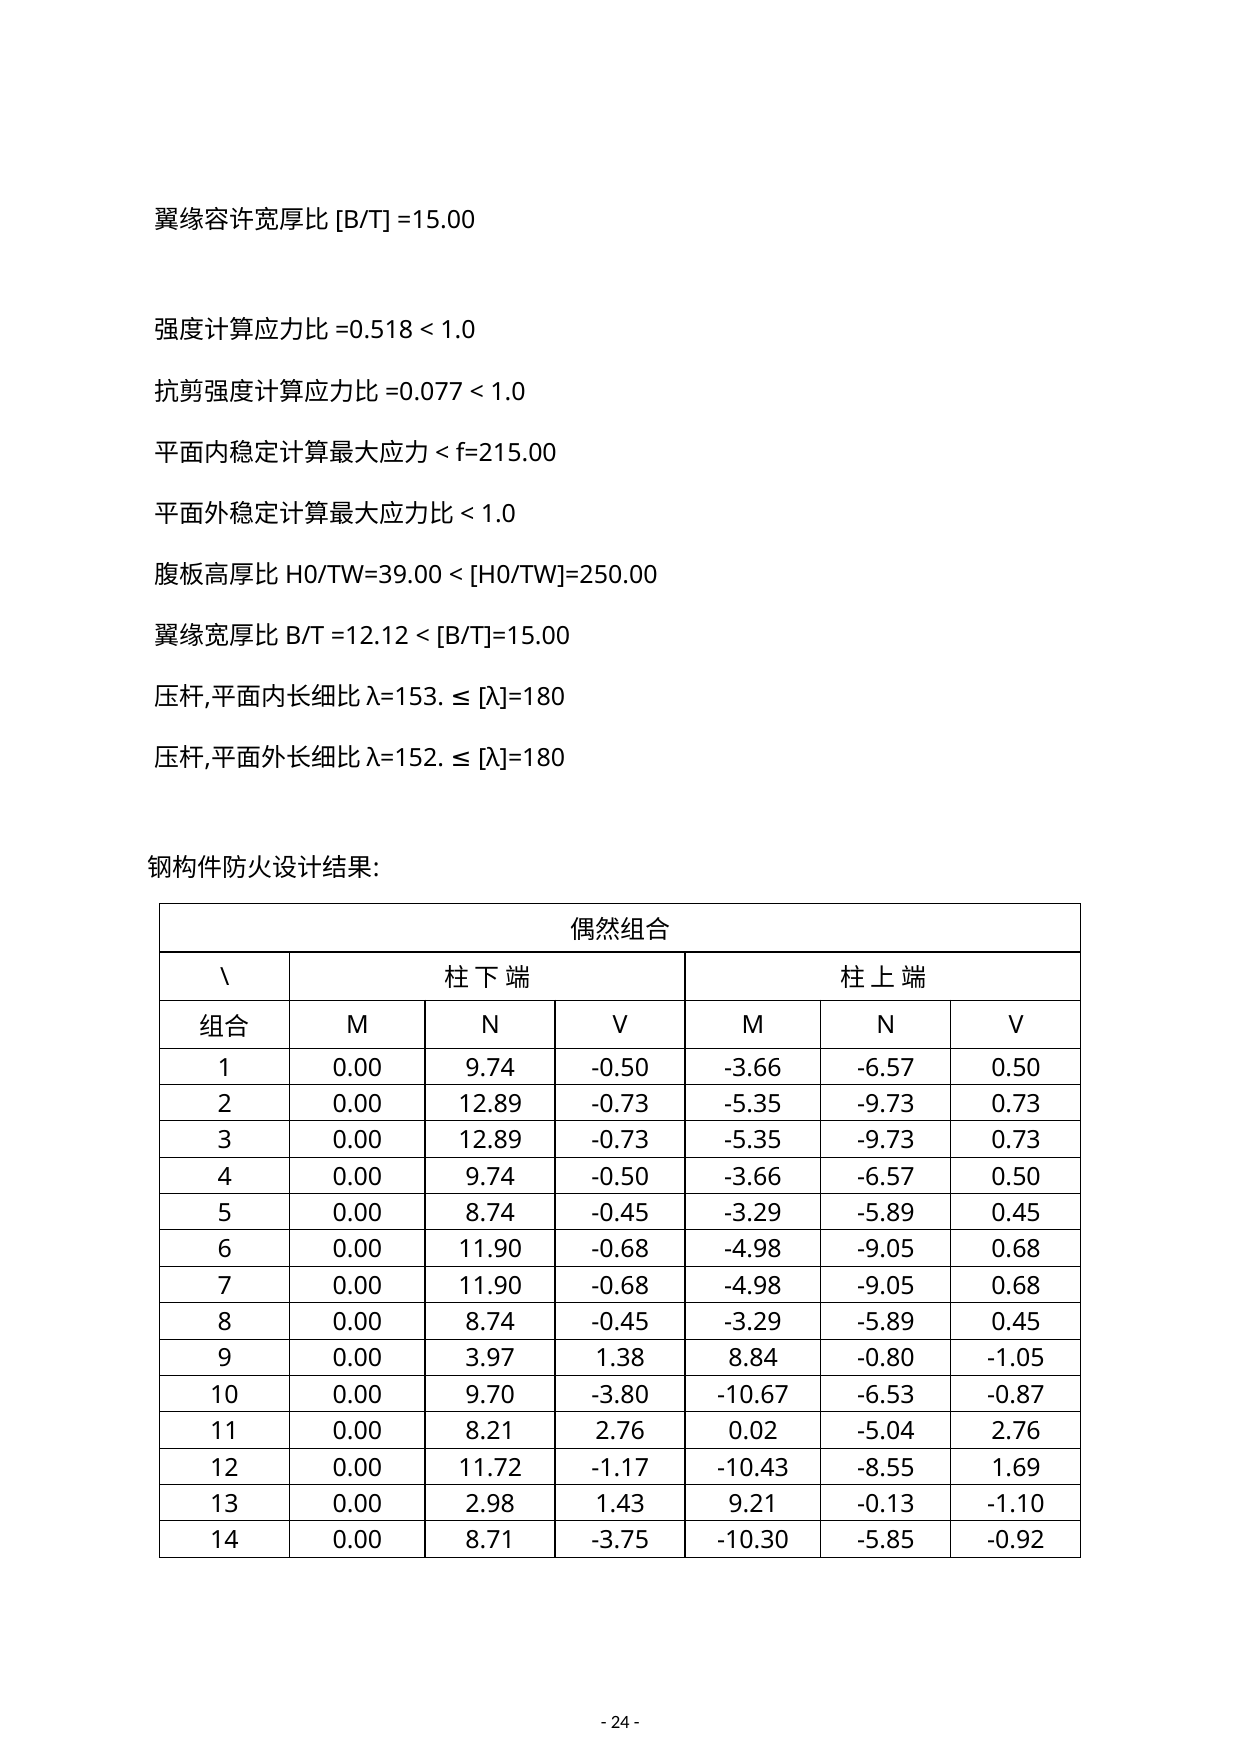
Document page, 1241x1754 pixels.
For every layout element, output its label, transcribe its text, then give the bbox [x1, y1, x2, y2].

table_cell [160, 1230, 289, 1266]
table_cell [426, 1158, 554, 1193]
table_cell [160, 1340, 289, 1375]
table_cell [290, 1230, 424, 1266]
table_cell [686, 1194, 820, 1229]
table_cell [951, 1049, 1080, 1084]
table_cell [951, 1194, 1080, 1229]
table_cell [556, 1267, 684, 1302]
text 压杆,平面内长细比 λ=153. ≤ [λ]=180 [148, 671, 1093, 718]
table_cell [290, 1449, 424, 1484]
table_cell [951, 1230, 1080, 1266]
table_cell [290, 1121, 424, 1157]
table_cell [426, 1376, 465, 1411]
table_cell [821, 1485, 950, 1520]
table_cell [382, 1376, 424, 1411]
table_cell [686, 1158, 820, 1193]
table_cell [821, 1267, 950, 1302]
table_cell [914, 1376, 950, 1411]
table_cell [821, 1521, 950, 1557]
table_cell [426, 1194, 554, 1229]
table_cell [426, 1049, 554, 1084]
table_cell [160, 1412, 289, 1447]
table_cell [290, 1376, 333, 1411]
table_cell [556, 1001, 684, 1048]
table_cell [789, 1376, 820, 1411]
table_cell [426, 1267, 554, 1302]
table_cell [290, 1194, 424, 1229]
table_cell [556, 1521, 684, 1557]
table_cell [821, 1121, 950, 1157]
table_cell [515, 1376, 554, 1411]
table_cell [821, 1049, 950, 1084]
text 强度计算应力比 =0.518 < 1.0 [148, 304, 1093, 352]
text 腹板高厚比 H0/TW=39.00 < [H0/TW]=250.00 [148, 549, 1093, 596]
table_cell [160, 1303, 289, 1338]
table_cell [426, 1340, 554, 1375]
text 抗剪强度计算应力比 =0.077 < 1.0 [148, 366, 1093, 413]
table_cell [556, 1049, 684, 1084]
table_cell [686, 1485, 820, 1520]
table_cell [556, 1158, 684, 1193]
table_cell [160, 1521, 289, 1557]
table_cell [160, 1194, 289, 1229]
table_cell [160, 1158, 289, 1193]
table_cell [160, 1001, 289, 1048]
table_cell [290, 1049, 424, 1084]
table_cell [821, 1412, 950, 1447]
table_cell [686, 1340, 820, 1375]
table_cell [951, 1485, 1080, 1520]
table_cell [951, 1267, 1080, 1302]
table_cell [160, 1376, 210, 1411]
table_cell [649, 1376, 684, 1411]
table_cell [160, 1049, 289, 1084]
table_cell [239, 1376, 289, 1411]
text 翼缘宽厚比 B/T =12.12 < [B/T]=15.00 [148, 610, 1093, 657]
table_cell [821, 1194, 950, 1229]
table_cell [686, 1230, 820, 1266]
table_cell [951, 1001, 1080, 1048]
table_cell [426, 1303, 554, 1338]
text 钢构件防火设计结果: [148, 842, 1093, 889]
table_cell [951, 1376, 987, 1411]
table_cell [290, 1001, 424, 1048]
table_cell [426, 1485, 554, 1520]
text 翼缘容许宽厚比 [B/T] =15.00 [148, 194, 1093, 241]
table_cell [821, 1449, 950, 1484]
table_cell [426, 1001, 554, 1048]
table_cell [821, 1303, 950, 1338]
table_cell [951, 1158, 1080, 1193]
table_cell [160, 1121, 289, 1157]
text 平面内稳定计算最大应力 < f=215.00 [148, 427, 1093, 474]
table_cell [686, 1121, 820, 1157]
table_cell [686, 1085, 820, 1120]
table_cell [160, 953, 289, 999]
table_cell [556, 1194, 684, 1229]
text 平面外稳定计算最大应力比 < 1.0 [148, 488, 1093, 535]
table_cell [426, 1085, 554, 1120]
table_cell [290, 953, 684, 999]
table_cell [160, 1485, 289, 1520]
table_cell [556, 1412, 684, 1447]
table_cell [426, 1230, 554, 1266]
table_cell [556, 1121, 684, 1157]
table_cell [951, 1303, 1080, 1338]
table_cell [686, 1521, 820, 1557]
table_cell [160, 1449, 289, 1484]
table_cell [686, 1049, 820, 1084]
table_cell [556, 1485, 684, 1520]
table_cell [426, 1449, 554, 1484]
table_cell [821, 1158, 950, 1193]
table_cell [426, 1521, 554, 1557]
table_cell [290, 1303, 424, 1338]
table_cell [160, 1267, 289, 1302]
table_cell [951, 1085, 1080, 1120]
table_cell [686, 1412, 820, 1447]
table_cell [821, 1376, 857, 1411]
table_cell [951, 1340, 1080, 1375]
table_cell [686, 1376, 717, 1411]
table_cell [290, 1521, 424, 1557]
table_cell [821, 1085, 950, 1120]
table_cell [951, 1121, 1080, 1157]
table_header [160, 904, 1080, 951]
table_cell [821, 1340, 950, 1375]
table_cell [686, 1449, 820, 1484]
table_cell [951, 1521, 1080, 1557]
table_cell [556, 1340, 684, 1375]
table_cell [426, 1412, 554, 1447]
text 压杆,平面外长细比 λ=152. ≤ [λ]=180 [148, 732, 1093, 779]
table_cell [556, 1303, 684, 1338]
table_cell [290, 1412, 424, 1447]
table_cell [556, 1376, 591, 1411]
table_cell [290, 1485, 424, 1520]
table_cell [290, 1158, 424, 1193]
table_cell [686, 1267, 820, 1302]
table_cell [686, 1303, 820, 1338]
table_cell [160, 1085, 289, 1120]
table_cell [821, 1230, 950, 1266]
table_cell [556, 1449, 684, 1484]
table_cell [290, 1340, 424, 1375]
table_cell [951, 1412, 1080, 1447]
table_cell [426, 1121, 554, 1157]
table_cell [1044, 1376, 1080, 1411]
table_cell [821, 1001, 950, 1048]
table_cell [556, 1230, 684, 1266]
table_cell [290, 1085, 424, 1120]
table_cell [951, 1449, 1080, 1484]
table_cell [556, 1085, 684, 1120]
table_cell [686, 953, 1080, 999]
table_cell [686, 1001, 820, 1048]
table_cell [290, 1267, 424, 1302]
